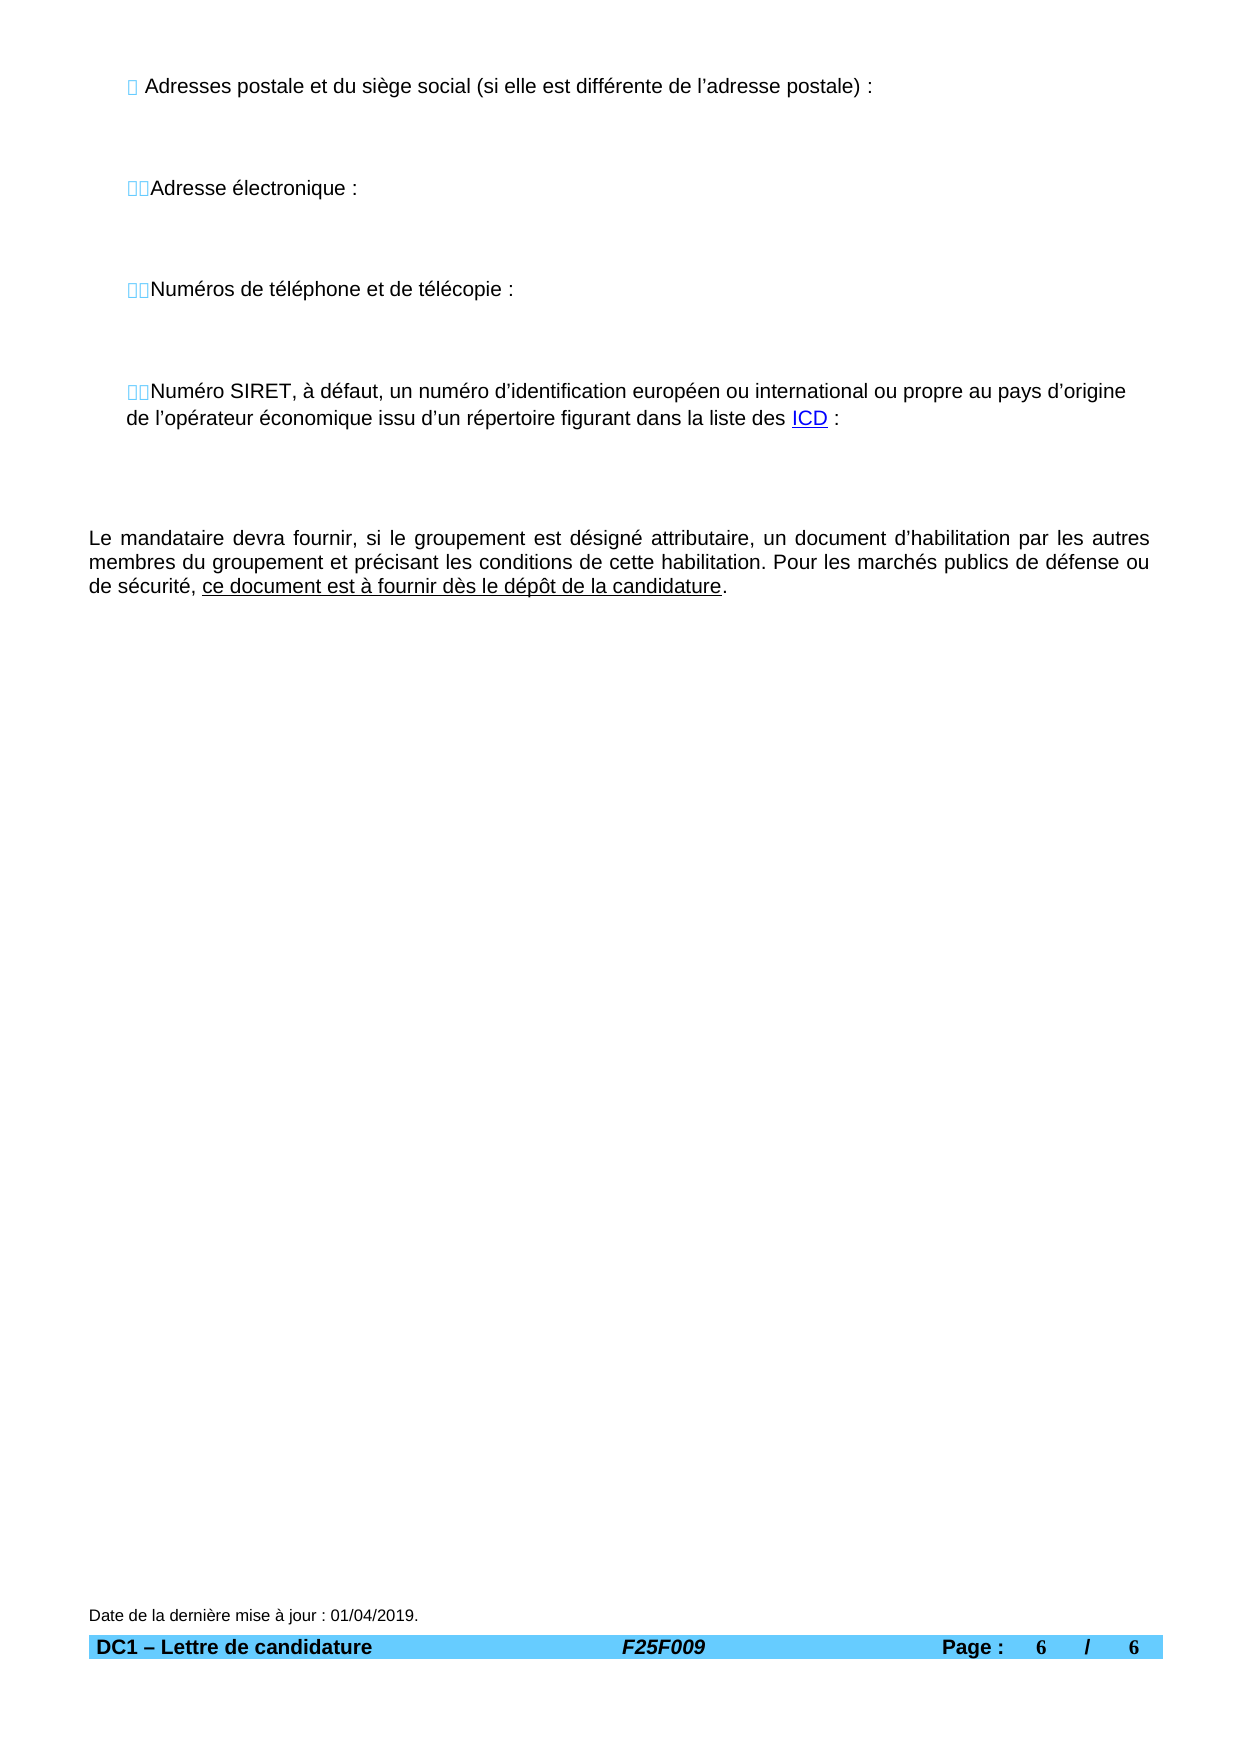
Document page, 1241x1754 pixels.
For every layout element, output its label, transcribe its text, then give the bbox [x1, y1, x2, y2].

text Numéros de téléphone et de télécopie : [126, 274, 1152, 304]
text Numéro SIRET, à défaut, un numéro d’identification européen ou international ou propre au pays d’origine de l’opérateur économique issu d’un répertoire figurant dans la liste des ICD : [126, 376, 1152, 430]
text Date de la dernière mise à jour : 01/04/2019. [89, 1606, 1152, 1625]
text Adresse électronique : [126, 173, 1152, 203]
text  Adresses postale et du siège social (si elle est différente de l’adresse postale) : [126, 71, 1152, 101]
text Le mandataire devra fournir, si le groupement est désigné attributaire, un document d’habilitation par les autres membres du groupement et précisant les conditions de cette habilitation. Pour les marchés publics de défense ou de sécurité, ce document est à fournir dès le dépôt de la candidature. [89, 526, 1152, 598]
